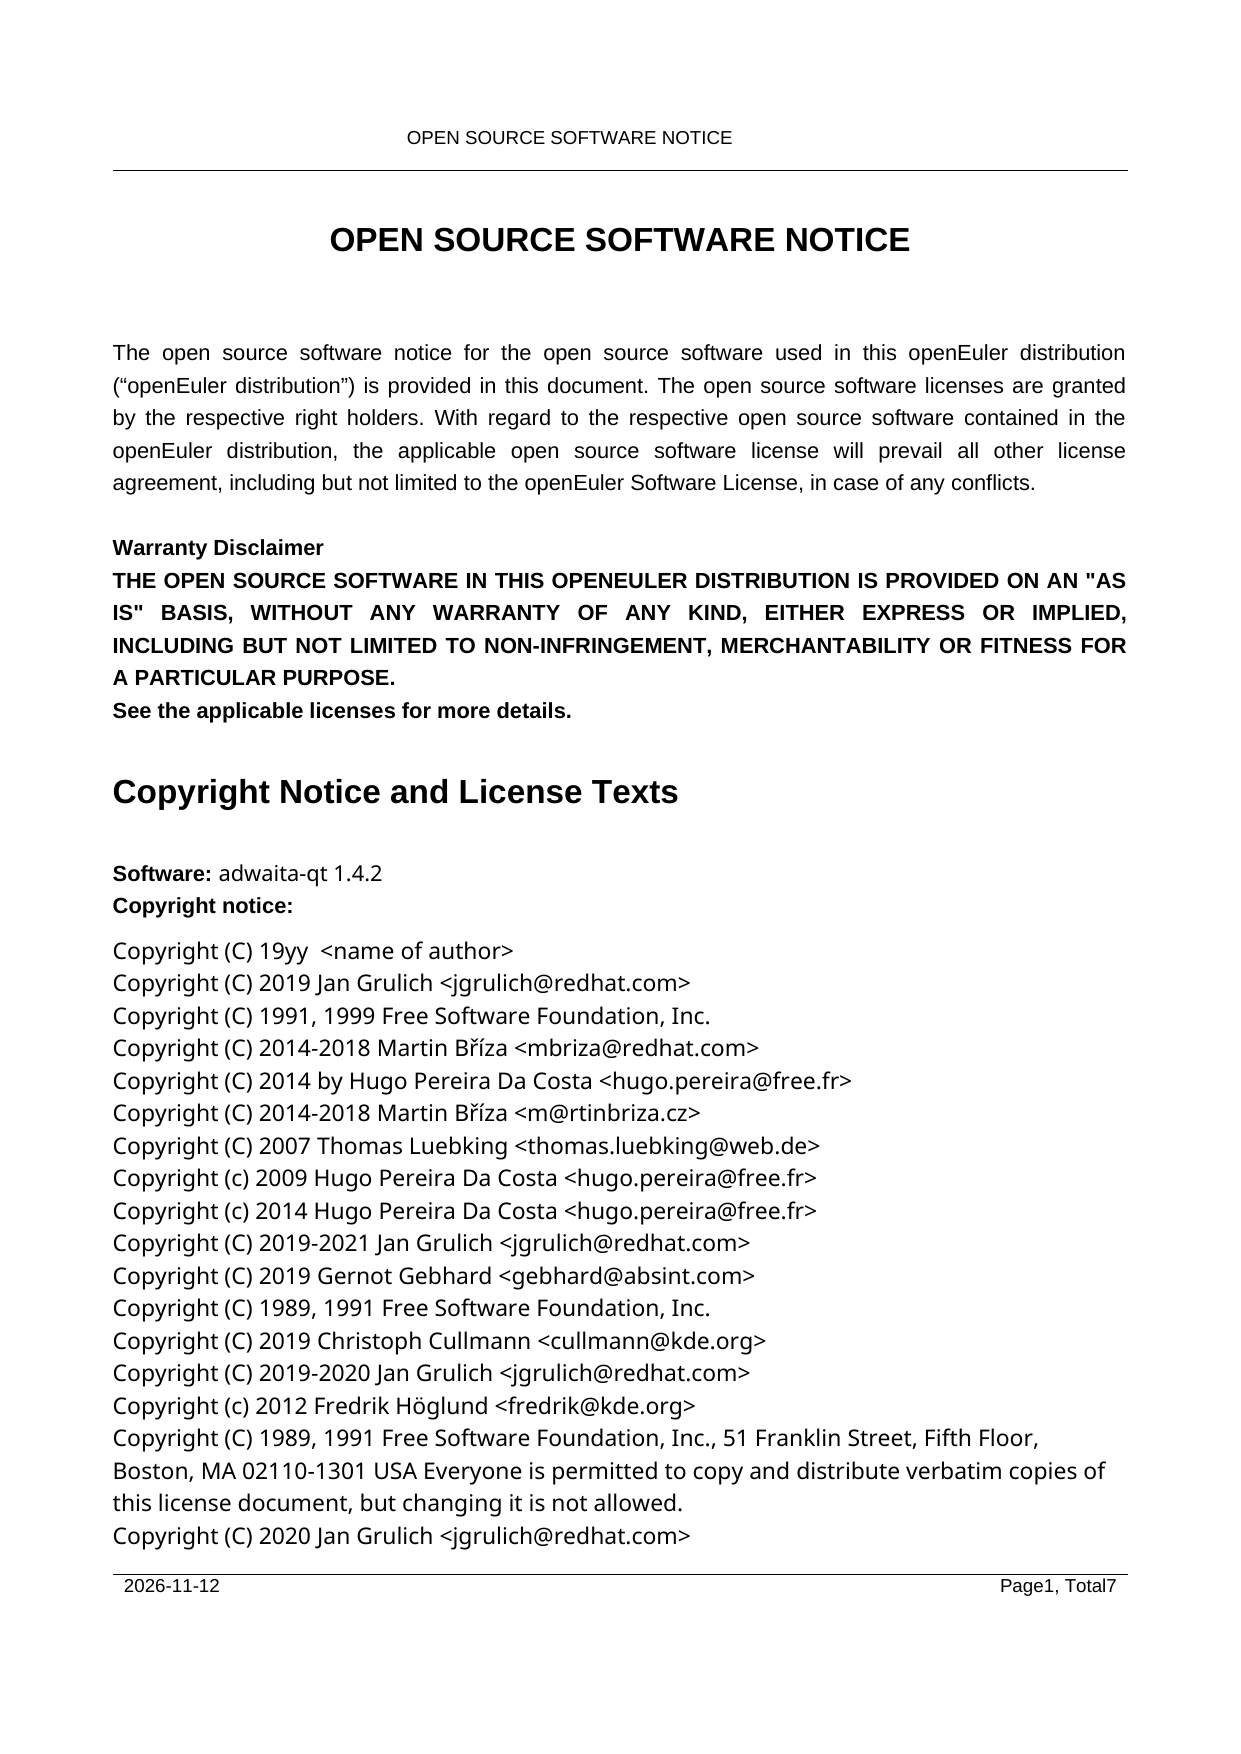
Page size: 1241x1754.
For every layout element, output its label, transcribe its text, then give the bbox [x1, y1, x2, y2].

title Software: adwaita-qt 1.4.2 [112, 856, 1128, 889]
text The open source software notice for the open source software used in this openEuler distribution (“openEuler distribution”) is provided in this document. The open source software licenses are granted by the respective right holders. With regard to the respective open source software contained in the openEuler distribution, the applicable open source software license will prevail all other license agreement, including but not limited to the openEuler Software License, in case of any conflicts. [112, 336, 1128, 499]
text Copyright notice: [112, 889, 1128, 921]
text OPEN SOURCE SOFTWARE NOTICE [112, 206, 1128, 271]
text THE OPEN SOURCE SOFTWARE IN THIS OPENEULER DISTRIBUTION IS PROVIDED ON AN "AS IS" BASIS, WITHOUT ANY WARRANTY OF ANY KIND, EITHER EXPRESS OR IMPLIED, INCLUDING BUT NOT LIMITED TO NON-INFRINGEMENT, MERCHANTABILITY OR FITNESS FOR A PARTICULAR PURPOSE. See the applicable licenses for more details. [112, 564, 1128, 726]
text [112, 934, 1128, 1551]
text Copyright Notice and License Texts [112, 759, 1128, 824]
text Warranty Disclaimer [112, 531, 1128, 564]
